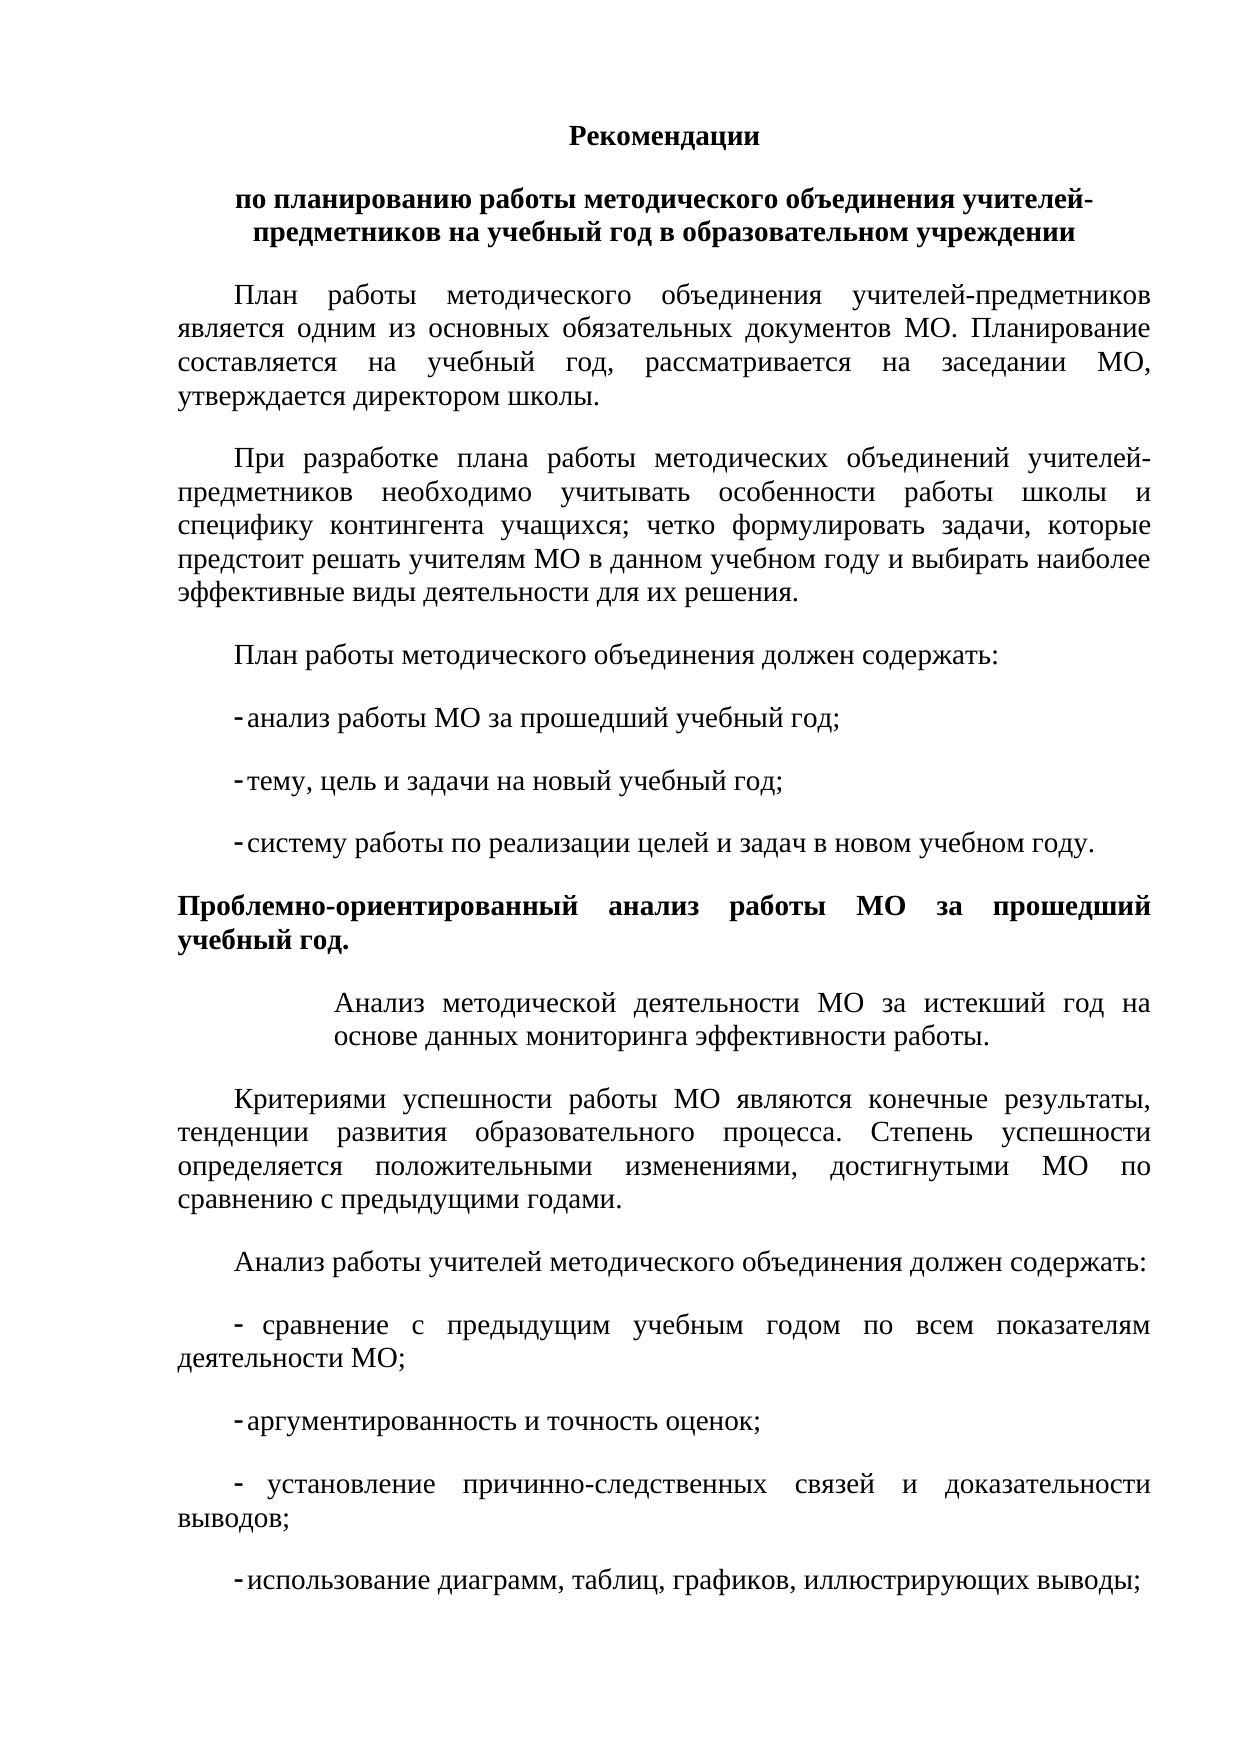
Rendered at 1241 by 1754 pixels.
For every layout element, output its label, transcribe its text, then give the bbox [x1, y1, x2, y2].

text  сравнение с предыдущим учебным годом по всем показателям деятельности МО; [177, 1307, 1152, 1374]
text по планированию работы методического объединения учителей-предметников на учебный год в образовательном учреждении [177, 181, 1152, 248]
text Рекомендации [177, 118, 1152, 152]
text  аргументированность и точность оценок; [177, 1403, 1152, 1437]
text План работы методического объединения должен содержать: [177, 637, 1152, 671]
text  систему работы по реализации целей и задач в новом учебном году. [177, 826, 1152, 859]
text  анализ работы МО за прошедший учебный год; [177, 700, 1152, 734]
text  тему, цель и задачи на новый учебный год; [177, 763, 1152, 796]
text  использование диаграмм, таблиц, графиков, иллюстрирующих выводы; [177, 1562, 1152, 1596]
text Проблемно-ориентированный анализ работы МО за прошедший учебный год. [177, 888, 1152, 956]
text План работы методического объединения учителей-предметников является одним из основных обязательных документов МО. Планирование составляется на учебный год, рассматривается на заседании МО, утверждается директором школы. [177, 277, 1152, 411]
text При разработке плана работы методических объединений учителей-предметников необходимо учитывать особенности работы школы и специфику контингента учащихся; четко формулировать задачи, которые предстоит решать учителям МО в данном учебном году и выбирать наиболее эффективные виды деятельности для их решения. [177, 440, 1152, 608]
text  установление причинно-следственных связей и доказательности выводов; [177, 1466, 1152, 1533]
text Анализ методической деятельности МО за истекший год на основе данных мониторинга эффективности работы. [333, 985, 1152, 1052]
text Критериями успешности работы МО являются конечные результаты, тенденции развития образовательного процесса. Степень успешности определяется положительными изменениями, достигнутыми МО по сравнению с предыдущими годами. [177, 1081, 1152, 1215]
text Анализ работы учителей методического объединения должен содержать: [177, 1244, 1152, 1278]
